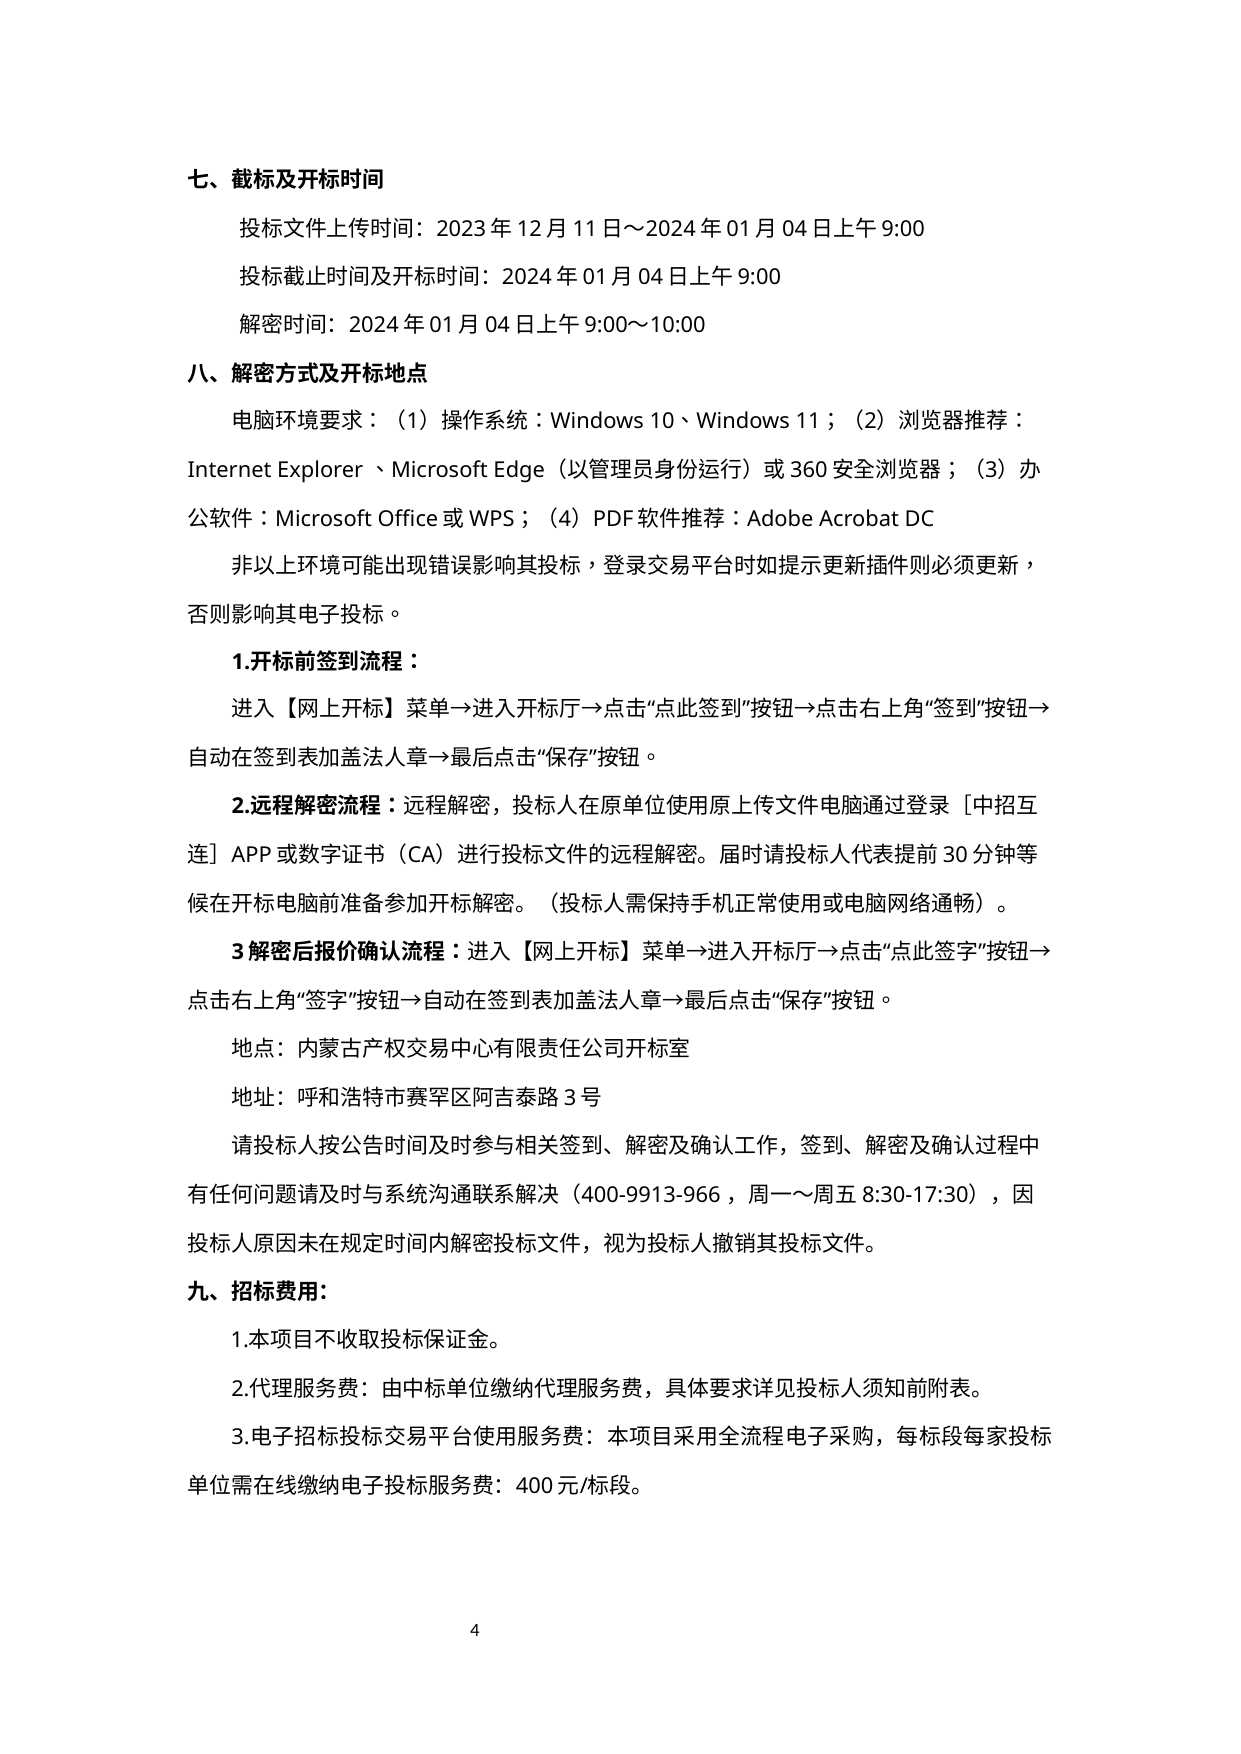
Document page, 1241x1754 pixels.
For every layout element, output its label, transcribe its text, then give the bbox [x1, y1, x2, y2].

text 地址：呼和浩特市赛罕区阿吉泰路3号 [187, 1079, 1053, 1112]
text 八、解密方式及开标地点 [187, 355, 1053, 388]
text 3解密后报价确认流程：进入【网上开标】菜单→进入开标厅→点击“点此签字”按钮→点击右上角“签字”按钮→自动在签到表加盖法人章→最后点击“保存”按钮。 [187, 934, 1053, 1015]
list 投标截止时间及开标时间：2024年01月04日上午9:00 [187, 259, 1053, 291]
text 地点：内蒙古产权交易中心有限责任公司开标室 [187, 1031, 1053, 1064]
text 3.电子招标投标交易平台使用服务费：本项目采用全流程电子采购，每标段每家投标单位需在线缴纳电子投标服务费：400元/标段。 [187, 1419, 1053, 1500]
text 九、招标费用： [187, 1274, 1053, 1306]
text 进入【网上开标】菜单→进入开标厅→点击“点此签到”按钮→点击右上角“签到”按钮→自动在签到表加盖法人章→最后点击“保存”按钮。 [187, 692, 1053, 773]
list 解密时间：2024年01月04日上午9:00～10:00 [187, 307, 1053, 339]
text 1.开标前签到流程： [187, 645, 1053, 677]
text 电脑环境要求：（1）操作系统：Windows 10、Windows 11；（2）浏览器推荐：Internet Explorer 、Microsoft Edge（以管理员身份运行）或360安全浏览器；（3）办公软件：Microsoft Office或WPS；（4）PDF软件推荐：Adobe Acrobat DC [187, 404, 1053, 534]
text 2.远程解密流程：远程解密，投标人在原单位使用原上传文件电脑通过登录［中招互连］APP或数字证书（CA）进行投标文件的远程解密。届时请投标人代表提前30分钟等候在开标电脑前准备参加开标解密。（投标人需保持手机正常使用或电脑网络通畅）。 [187, 788, 1053, 918]
text 非以上环境可能出现错误影响其投标，登录交易平台时如提示更新插件则必须更新，否则影响其电子投标。 [187, 548, 1053, 630]
text 请投标人按公告时间及时参与相关签到、解密及确认工作，签到、解密及确认过程中有任何问题请及时与系统沟通联系解决（400-9913-966 ，周一～周五8:30-17:30），因投标人原因未在规定时间内解密投标文件，视为投标人撤销其投标文件。 [187, 1128, 1053, 1258]
list 投标文件上传时间：2023年12月11日～2024年01月04日上午9:00 [187, 210, 1053, 243]
text 2.代理服务费：由中标单位缴纳代理服务费，具体要求详见投标人须知前附表。 [187, 1370, 1053, 1403]
text 1.本项目不收取投标保证金。 [187, 1322, 1053, 1354]
text 七、截标及开标时间 [187, 162, 1053, 194]
